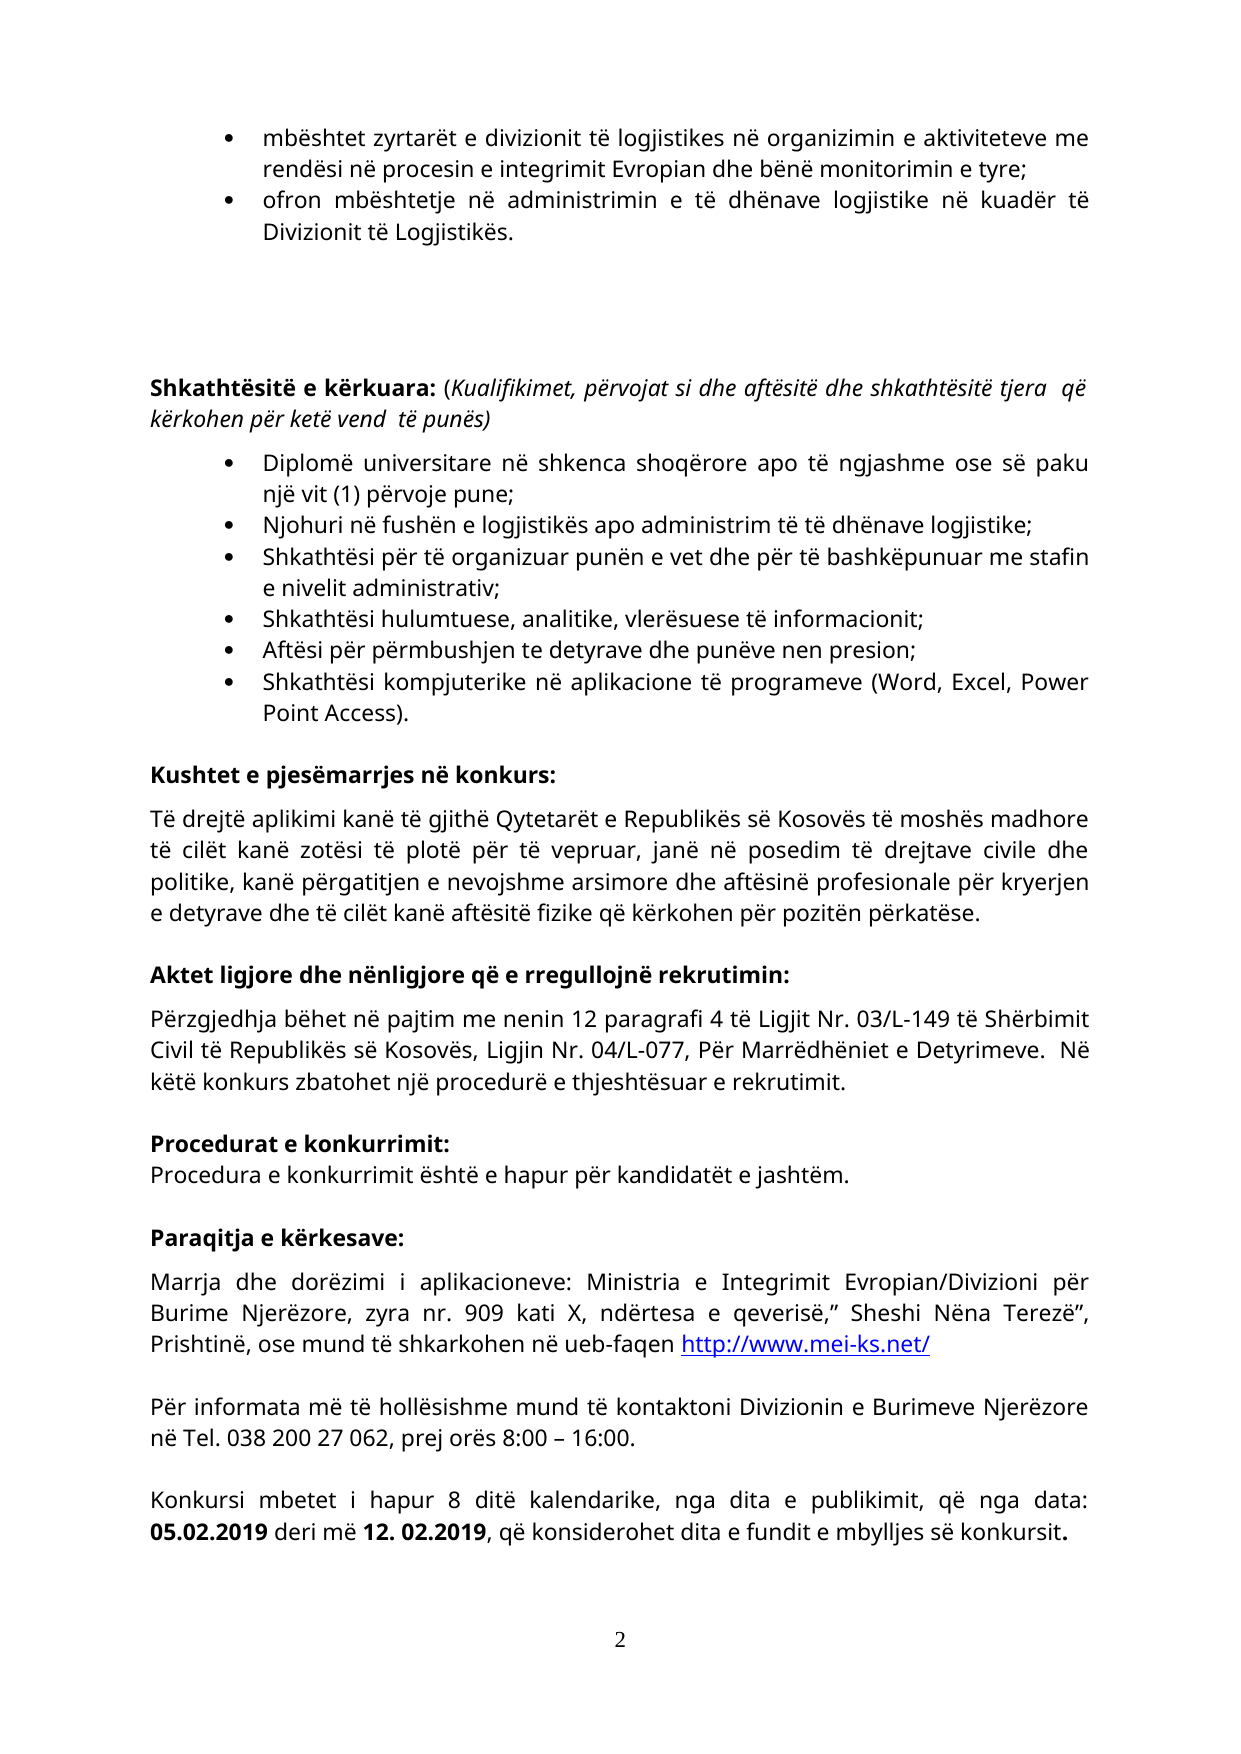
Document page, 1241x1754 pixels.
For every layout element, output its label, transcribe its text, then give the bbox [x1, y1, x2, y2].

list Shkathtësi hulumtuese, analitike, vlerësuese të informacionit; [225, 603, 1090, 634]
list Diplomë universitare në shkenca shoqërore apo të ngjashme ose së paku një vit (1) përvoje pune; [225, 447, 1090, 509]
list Shkathtësi për të organizuar punën e vet dhe për të bashkëpunuar me stafin e nivelit administrativ; [225, 541, 1090, 603]
text Shkathtësitë e kërkuara: (Kualifikimet, përvojat si dhe aftësitë dhe shkathtësitë tjera që kërkohen për ketë vend të punës) [150, 372, 1090, 434]
text Aktet ligjore dhe nënligjore që e rregullojnë rekrutimin: [150, 959, 1090, 991]
list mbështet zyrtarët e divizionit të logjistikes në organizimin e aktiviteteve me rendësi në procesin e integrimit Evropian dhe bënë monitorimin e tyre; [225, 122, 1090, 184]
list Njohuri në fushën e logjistikës apo administrim të të dhënave logjistike; [225, 509, 1090, 541]
text Procedurat e konkurrimit: [150, 1128, 1090, 1159]
text Kushtet e pjesëmarrjes në konkurs: [150, 759, 1090, 791]
text Marrja dhe dorëzimi i aplikacioneve: Ministria e Integrimit Evropian/Divizioni për Burime Njerëzore, zyra nr. 909 kati X, ndërtesa e qeverisë,” Sheshi Nëna Terezë”, Prishtinë, ose mund të shkarkohen në ueb-faqen http://www.mei-ks.net/ [150, 1266, 1090, 1359]
list Shkathtësi kompjuterike në aplikacione të programeve (Word, Excel, Power Point Access). [225, 666, 1090, 728]
text Për informata më të hollësishme mund të kontaktoni Divizionin e Burimeve Njerëzore në Tel. 038 200 27 062, prej orës 8:00 – 16:00. [150, 1391, 1090, 1453]
text Paraqitja e kërkesave: [150, 1222, 1090, 1253]
list Aftësi për përmbushjen te detyrave dhe punëve nen presion; [225, 634, 1090, 666]
text Të drejtë aplikimi kanë të gjithë Qytetarët e Republikës së Kosovës të moshës madhore të cilët kanë zotësi të plotë për të vepruar, janë në posedim të drejtave civile dhe politike, kanë përgatitjen e nevojshme arsimore dhe aftësinë profesionale për kryerjen e detyrave dhe të cilët kanë aftësitë fizike që kërkohen për pozitën përkatëse. [150, 803, 1090, 928]
text Përzgjedhja bëhet në pajtim me nenin 12 paragrafi 4 të Ligjit Nr. 03/L-149 të Shërbimit Civil të Republikës së Kosovës, Ligjin Nr. 04/L-077, Për Marrëdhëniet e Detyrimeve. Në këtë konkurs zbatohet një procedurë e thjeshtësuar e rekrutimit. [150, 1003, 1090, 1097]
text Konkursi mbetet i hapur 8 ditë kalendarike, nga dita e publikimit, që nga data: 05.02.2019 deri më 12. 02.2019, që konsiderohet dita e fundit e mbylljes së konkursit. [150, 1484, 1090, 1547]
list ofron mbështetje në administrimin e të dhënave logjistike në kuadër të Divizionit të Logjistikës. [225, 184, 1090, 247]
text Procedura e konkurrimit është e hapur për kandidatët e jashtëm. [150, 1159, 1090, 1191]
